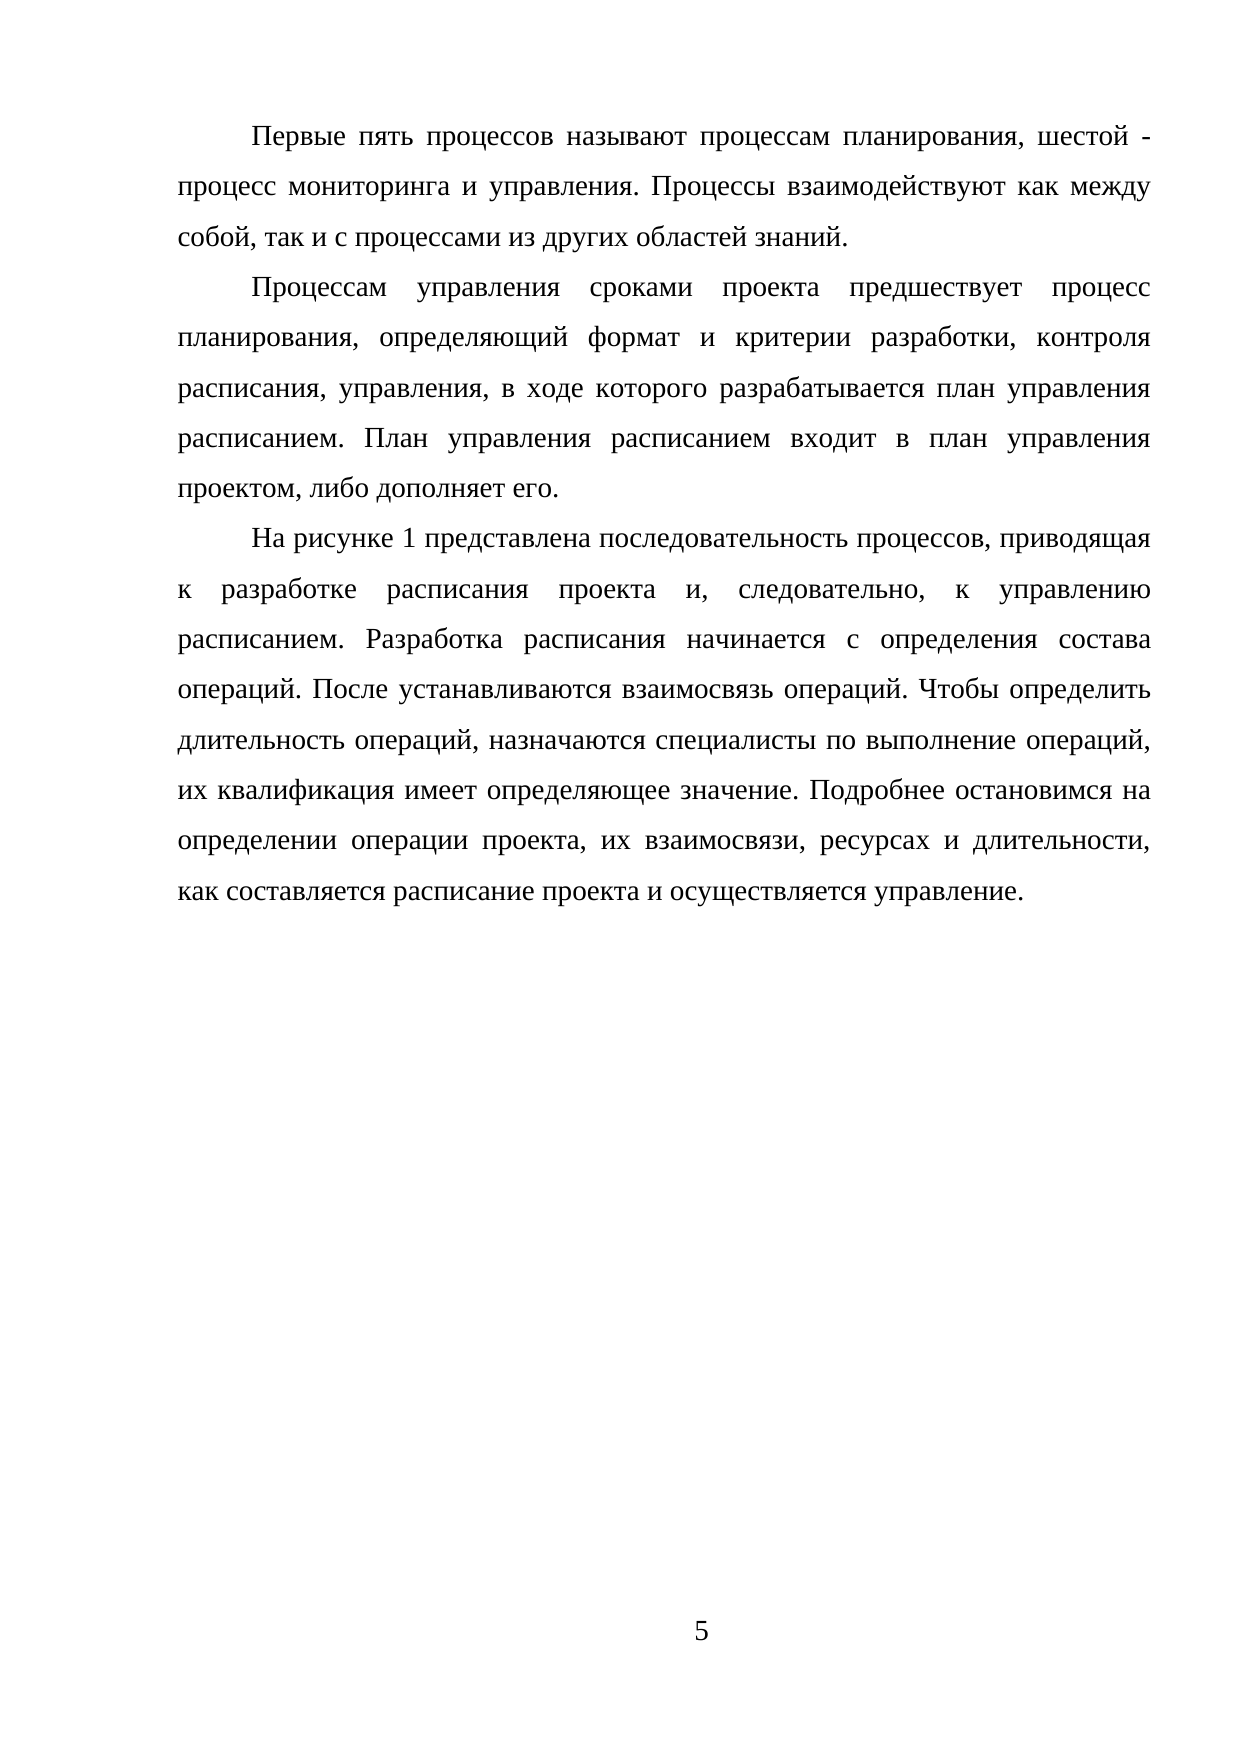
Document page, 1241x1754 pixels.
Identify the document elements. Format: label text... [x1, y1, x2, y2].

text Процессам управления сроками проекта предшествует процесс планирования, определяющий формат и критерии разработки, контроля расписания, управления, в ходе которого разрабатывается план управления расписанием. План управления расписанием входит в план управления проектом, либо дополняет его. [177, 269, 1152, 504]
text На рисунке 1 представлена последовательность процессов, приводящая к разработке расписания проекта и, следовательно, к управлению расписанием. Разработка расписания начинается с определения состава операций. После устанавливаются взаимосвязь операций. Чтобы определить длительность операций, назначаются специалисты по выполнение операций, их квалификация имеет определяющее значение. Подробнее остановимся на определении операции проекта, их взаимосвязи, ресурсах и длительности, как составляется расписание проекта и осуществляется управление. [177, 521, 1152, 906]
text Первые пять процессов называют процессам планирования, шестой - процесс мониторинга и управления. Процессы взаимодействуют как между собой, так и с процессами из других областей знаний. [177, 118, 1152, 252]
